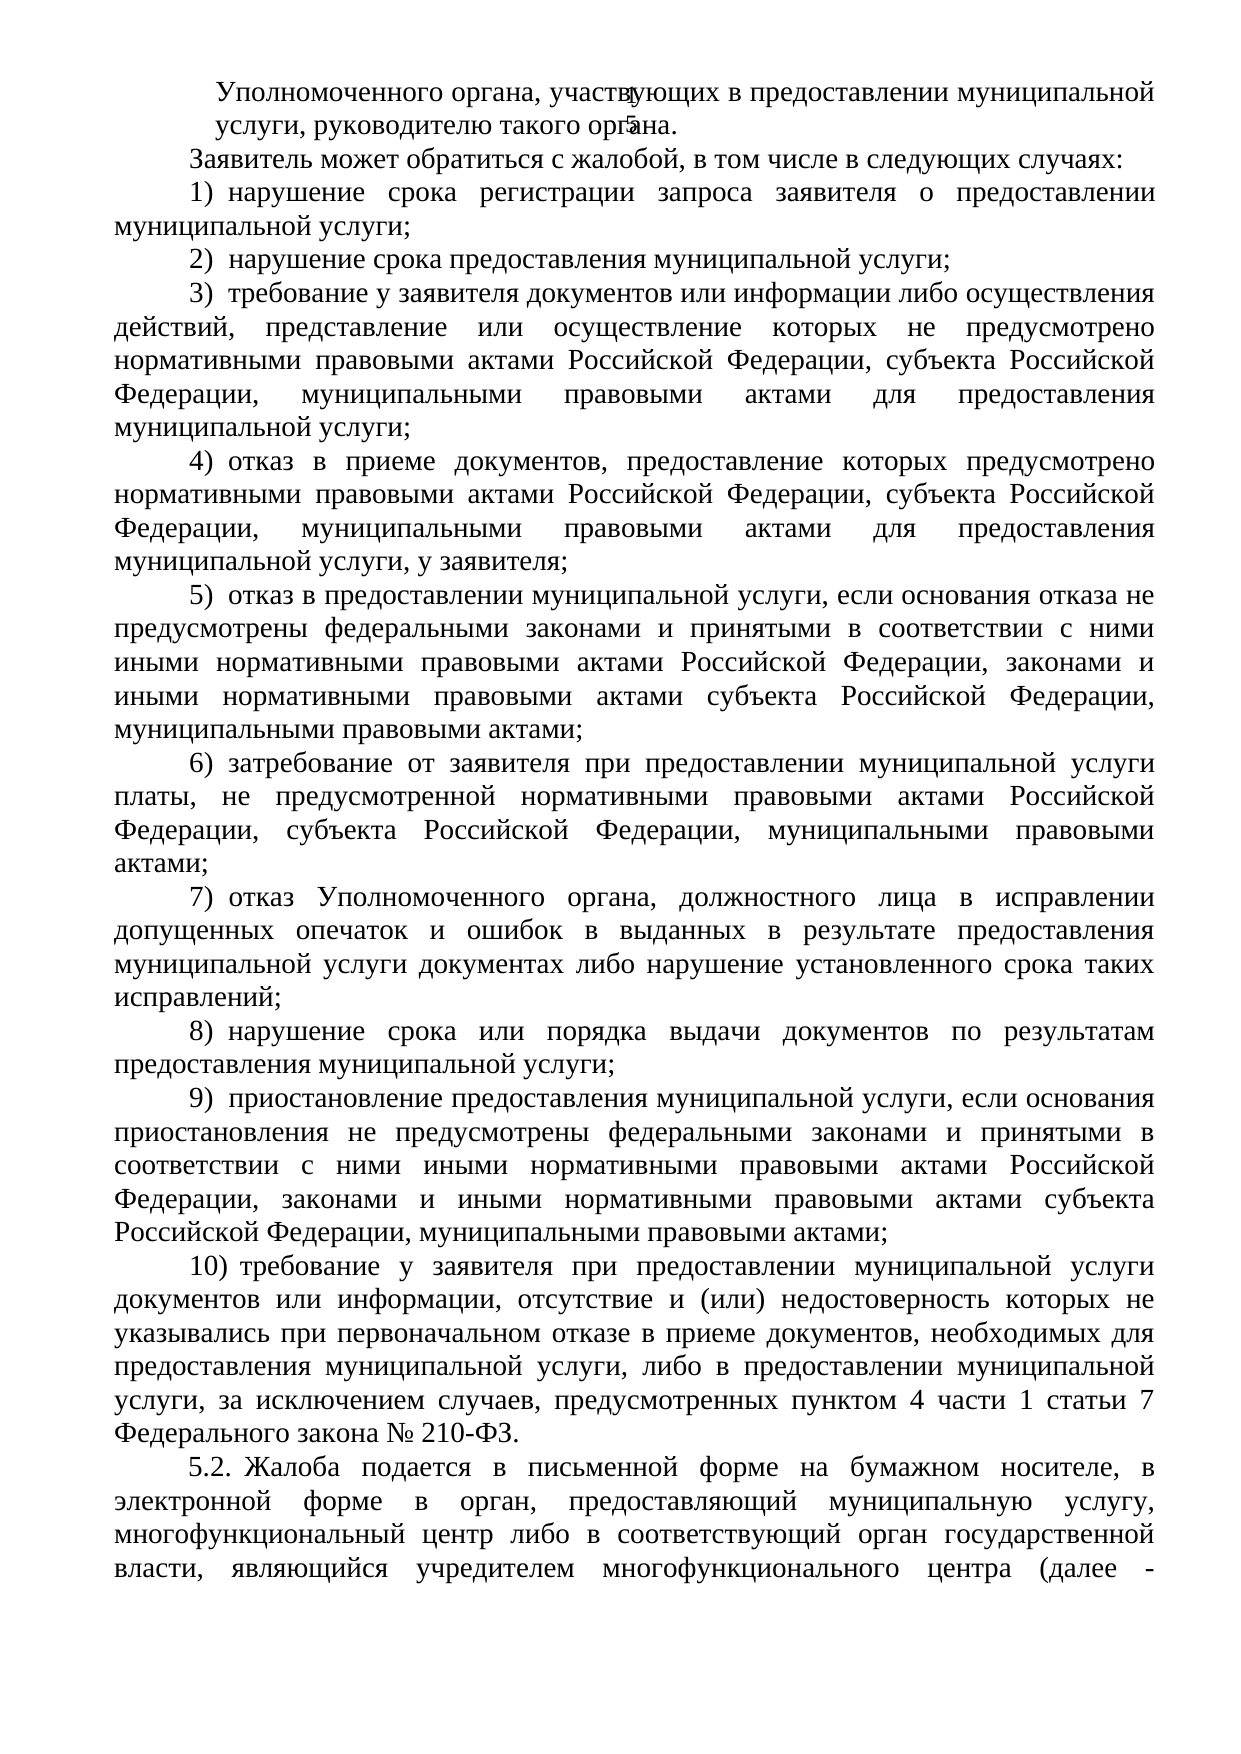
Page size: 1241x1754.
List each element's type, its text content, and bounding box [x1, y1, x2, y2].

list нарушение срока регистрации запроса заявителя о предоставлении муниципальной услуги; [114, 174, 1156, 242]
list требование у заявителя при предоставлении муниципальной услуги документов или информации, отсутствие и (или) недостоверность которых не указывались при первоначальном отказе в приеме документов, необходимых для предоставления муниципальной услуги, либо в предоставлении муниципальной услуги, за исключением случаев, предусмотренных пунктом 4 части 1 статьи 7 Федерального закона № 210-ФЗ. [114, 1248, 1156, 1449]
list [114, 1449, 1156, 1583]
list требование у заявителя документов или информации либо осуществления действий, представление или осуществление которых не предусмотрено нормативными правовыми актами Российской Федерации, субъекта Российской Федерации, муниципальными правовыми актами для предоставления муниципальной услуги; [114, 275, 1156, 443]
list нарушение срока предоставления муниципальной услуги; [114, 242, 1156, 275]
list отказ Уполномоченного органа, должностного лица в исправлении допущенных опечаток и ошибок в выданных в результате предоставления муниципальной услуги документах либо нарушение установленного срока таких исправлений; [114, 879, 1156, 1013]
list отказ в приеме документов, предоставление которых предусмотрено нормативными правовыми актами Российской Федерации, субъекта Российской Федерации, муниципальными правовыми актами для предоставления муниципальной услуги, у заявителя; [114, 443, 1156, 577]
list приостановление предоставления муниципальной услуги, если основания приостановления не предусмотрены федеральными законами и принятыми в соответствии с ними иными нормативными правовыми актами Российской Федерации, законами и иными нормативными правовыми актами субъекта Российской Федерации, муниципальными правовыми актами; [114, 1080, 1156, 1248]
list отказ в предоставлении муниципальной услуги, если основания отказа не предусмотрены федеральными законами и принятыми в соответствии с ними иными нормативными правовыми актами Российской Федерации, законами и иными нормативными правовыми актами субъекта Российской Федерации, муниципальными правовыми актами; [114, 577, 1156, 745]
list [140, 74, 1156, 141]
list затребование от заявителя при предоставлении муниципальной услуги платы, не предусмотренной нормативными правовыми актами Российской Федерации, субъекта Российской Федерации, муниципальными правовыми актами; [114, 745, 1156, 879]
list нарушение срока или порядка выдачи документов по результатам предоставления муниципальной услуги; [114, 1013, 1156, 1080]
text Заявитель может обратиться с жалобой, в том числе в следующих случаях: [114, 141, 1156, 174]
